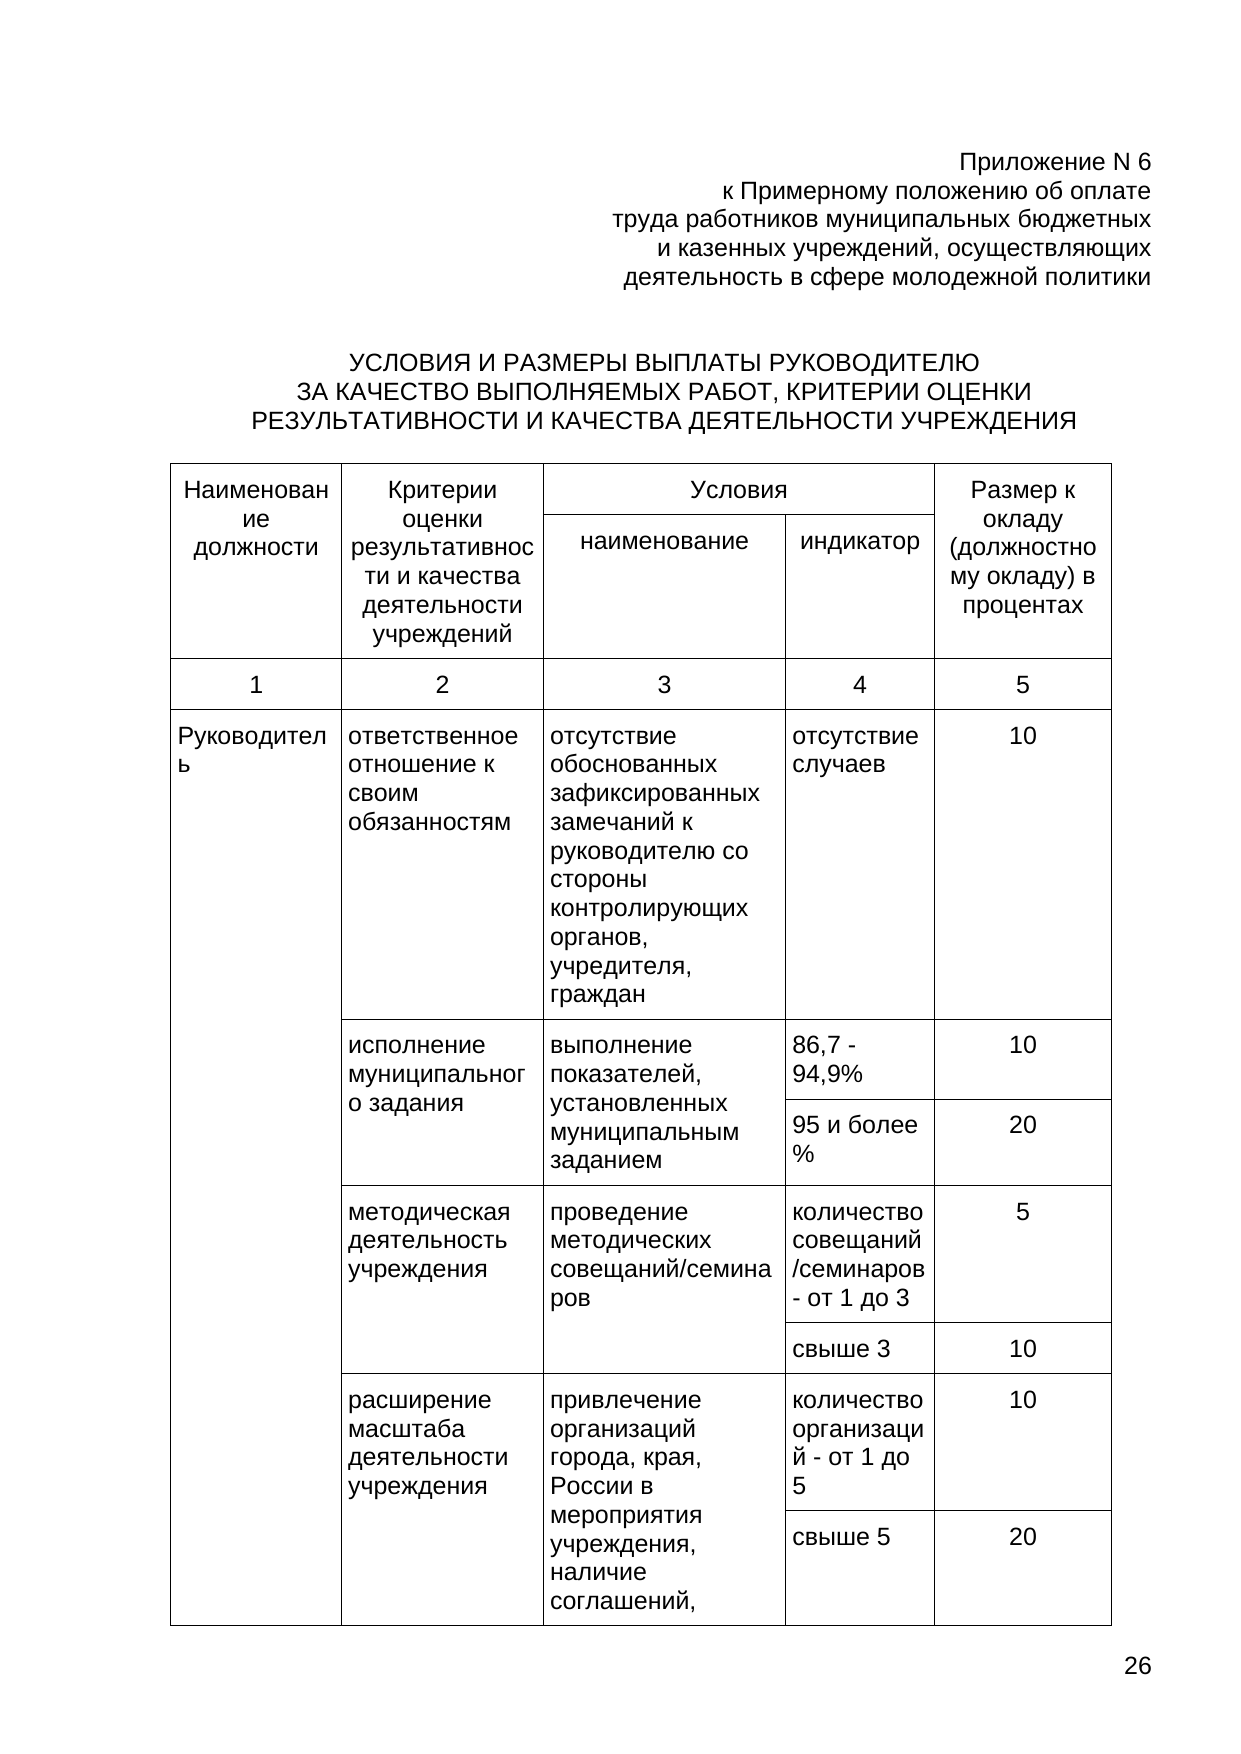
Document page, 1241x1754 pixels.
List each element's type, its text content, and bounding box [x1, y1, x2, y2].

text УСЛОВИЯ И РАЗМЕРЫ ВЫПЛАТЫ РУКОВОДИТЕЛЮ [177, 348, 1152, 377]
table_cell 20 [935, 1100, 1111, 1185]
table_cell 3 [544, 659, 785, 709]
table_cell 10 [935, 1323, 1111, 1373]
table_cell количество совещаний/семинаров - от 1 до 3 [786, 1186, 934, 1322]
table_cell 10 [935, 710, 1111, 1019]
table_cell 86,7 - 94,9% [786, 1020, 934, 1098]
text ЗА КАЧЕСТВО ВЫПОЛНЯЕМЫХ РАБОТ, КРИТЕРИИ ОЦЕНКИ [177, 377, 1152, 406]
table_cell индикатор [786, 515, 934, 658]
table_cell наименование [544, 515, 785, 658]
table_header Условия [544, 464, 934, 514]
table_header Наименование должности [171, 464, 341, 658]
table_cell выполнение показателей, установленных муниципальным заданием [544, 1020, 785, 1185]
table_cell 20 [935, 1511, 1111, 1625]
table_cell ответственное отношение к своим обязанностям [342, 710, 543, 1019]
table_cell свыше 3 [786, 1323, 934, 1373]
table_header Критерии оценки результативности и качества деятельности учреждений [342, 464, 543, 658]
table_cell отсутствие случаев [786, 710, 934, 1019]
table_cell отсутствие обоснованных зафиксированных замечаний к руководителю со стороны контролирующих органов, учредителя, граждан [544, 710, 785, 1019]
text Приложение N 6 [177, 147, 1152, 176]
text труда работников муниципальных бюджетных [177, 204, 1152, 233]
table_cell привлечение организаций города, края, России в мероприятия учреждения, наличие соглашений, договоров о совместной деятельности [544, 1374, 785, 1625]
table_cell количество организаций - от 1 до 5 [786, 1374, 934, 1510]
table_cell проведение методических совещаний/семинаров [544, 1186, 785, 1373]
text РЕЗУЛЬТАТИВНОСТИ И КАЧЕСТВА ДЕЯТЕЛЬНОСТИ УЧРЕЖДЕНИЯ [177, 406, 1152, 434]
table_cell 10 [935, 1374, 1111, 1510]
table_cell 2 [342, 659, 543, 709]
table_cell исполнение муниципального задания [342, 1020, 543, 1185]
table_cell расширение масштаба деятельности учреждения [342, 1374, 543, 1625]
table_cell 1 [171, 659, 341, 709]
table_cell 5 [935, 1186, 1111, 1322]
text деятельность в сфере молодежной политики [177, 262, 1152, 291]
table_cell Руководитель [171, 710, 341, 1625]
text к Примерному положению об оплате [177, 176, 1152, 204]
table_cell свыше 5 [786, 1511, 934, 1625]
table_header Размер к окладу (должностному окладу) в процентах [935, 464, 1111, 658]
table_cell 95 и более % [786, 1100, 934, 1185]
table_cell 5 [935, 659, 1111, 709]
table_cell методическая деятельность учреждения [342, 1186, 543, 1373]
table_cell 4 [786, 659, 934, 709]
table_cell 10 [935, 1020, 1111, 1098]
text и казенных учреждений, осуществляющих [177, 233, 1152, 262]
